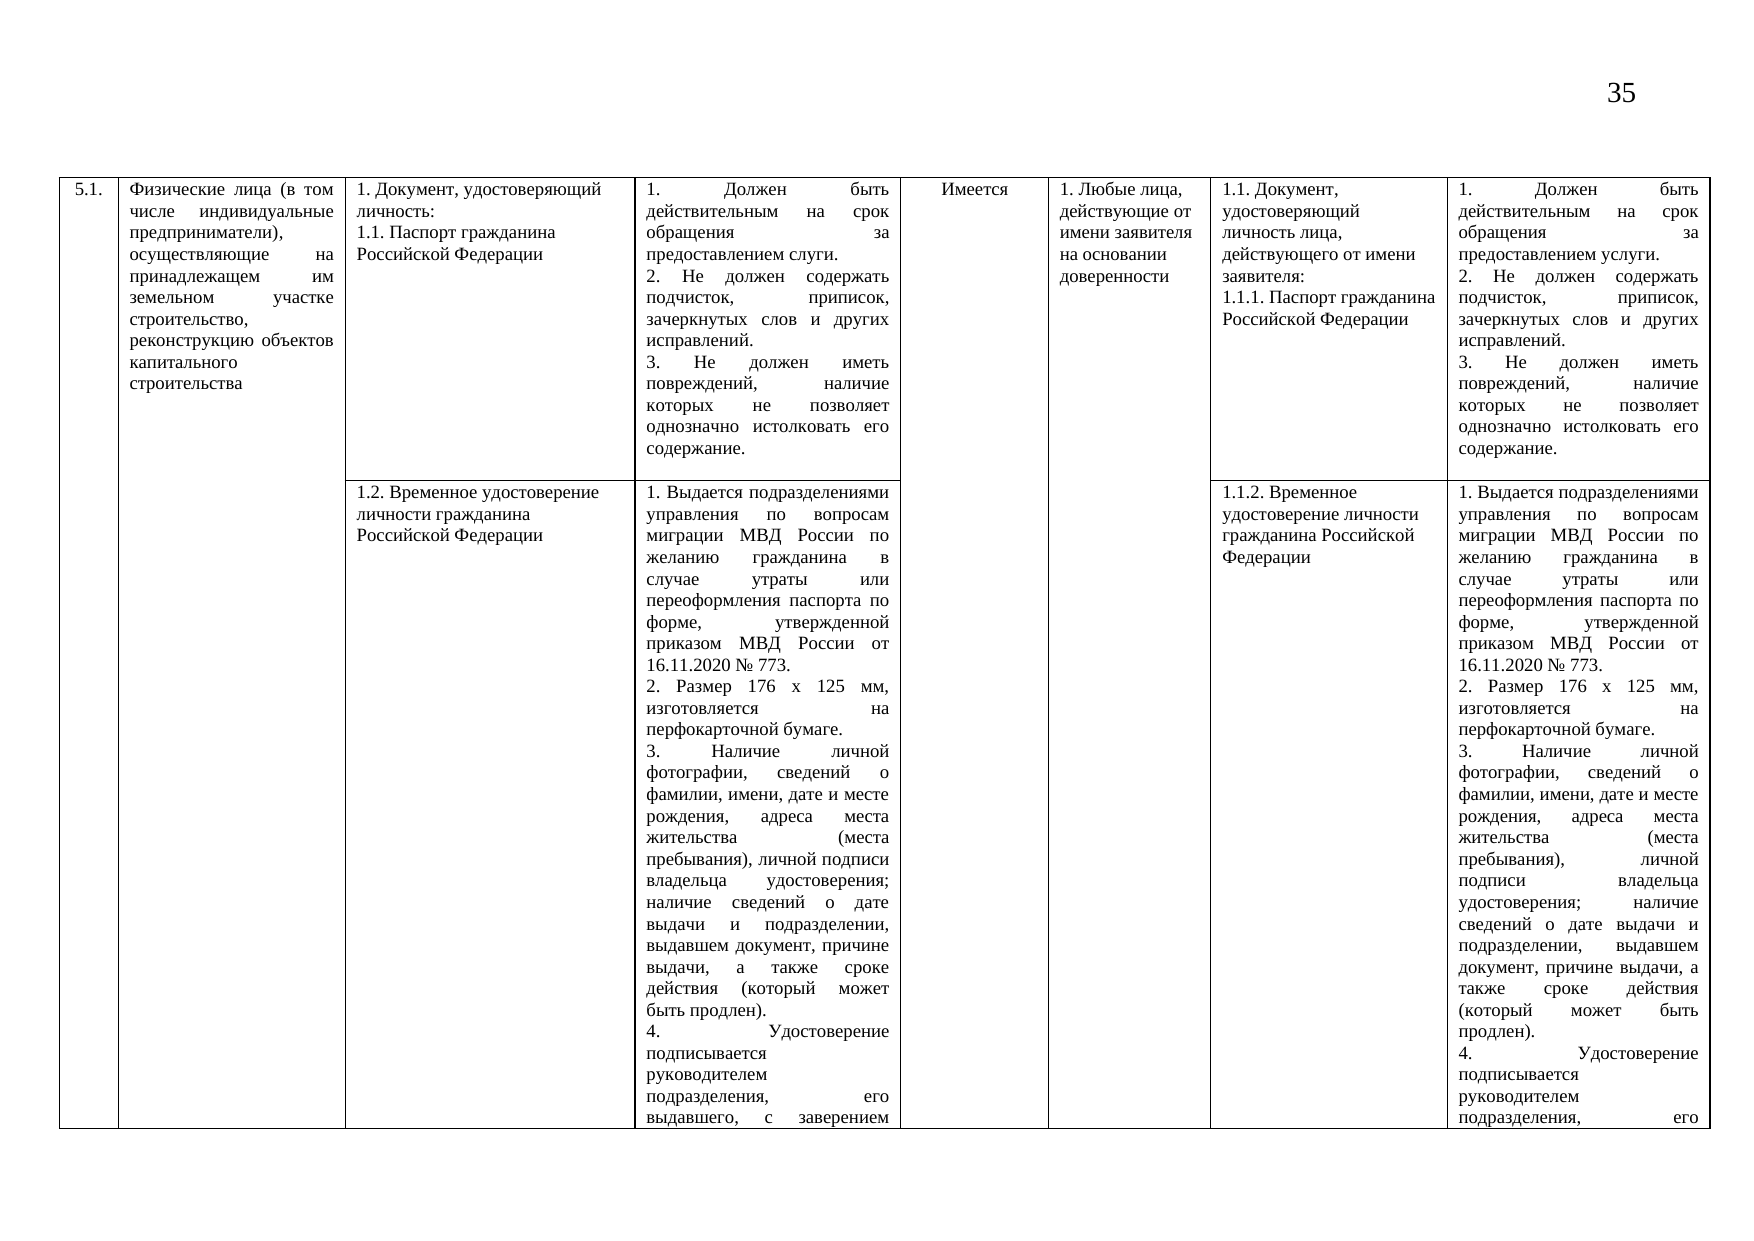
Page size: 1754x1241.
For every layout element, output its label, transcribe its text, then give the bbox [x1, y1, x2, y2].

table_cell 1. Документ, удостоверяющий личность: 1.1. Паспорт гражданина Российской Федерации [346, 178, 634, 480]
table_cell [346, 481, 634, 1128]
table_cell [1211, 481, 1447, 1128]
table_cell 1. Должен быть действительным на срок обращения за предоставлением услуги. 2. Не должен содержать подчисток, приписок, зачеркнутых слов и других исправлений. 3. Не должен иметь повреждений, наличие которых не позволяет однозначно истолковать его содержание. [1448, 178, 1709, 480]
table_cell Физические лица (в том числе индивидуальные предприниматели), осуществляющие на принадлежащем им земельном участке строительство, реконструкцию объектов капитального строительства [119, 178, 345, 1128]
table_cell 1. Любые лица, действующие от имени заявителя на основании доверенности [1049, 178, 1210, 1128]
table_cell 1. Должен быть действительным на срок обращения за предоставлением слуги. 2. Не должен содержать подчисток, приписок, зачеркнутых слов и других исправлений. 3. Не должен иметь повреждений, наличие которых не позволяет однозначно истолковать его содержание. [636, 178, 900, 480]
table_cell 5.1. [60, 178, 118, 1128]
table_cell Имеется [901, 178, 1048, 1128]
table_cell 1.1. Документ, удостоверяющий личность лица, действующего от имени заявителя: 1.1.1. Паспорт гражданина Российской Федерации [1211, 178, 1447, 480]
